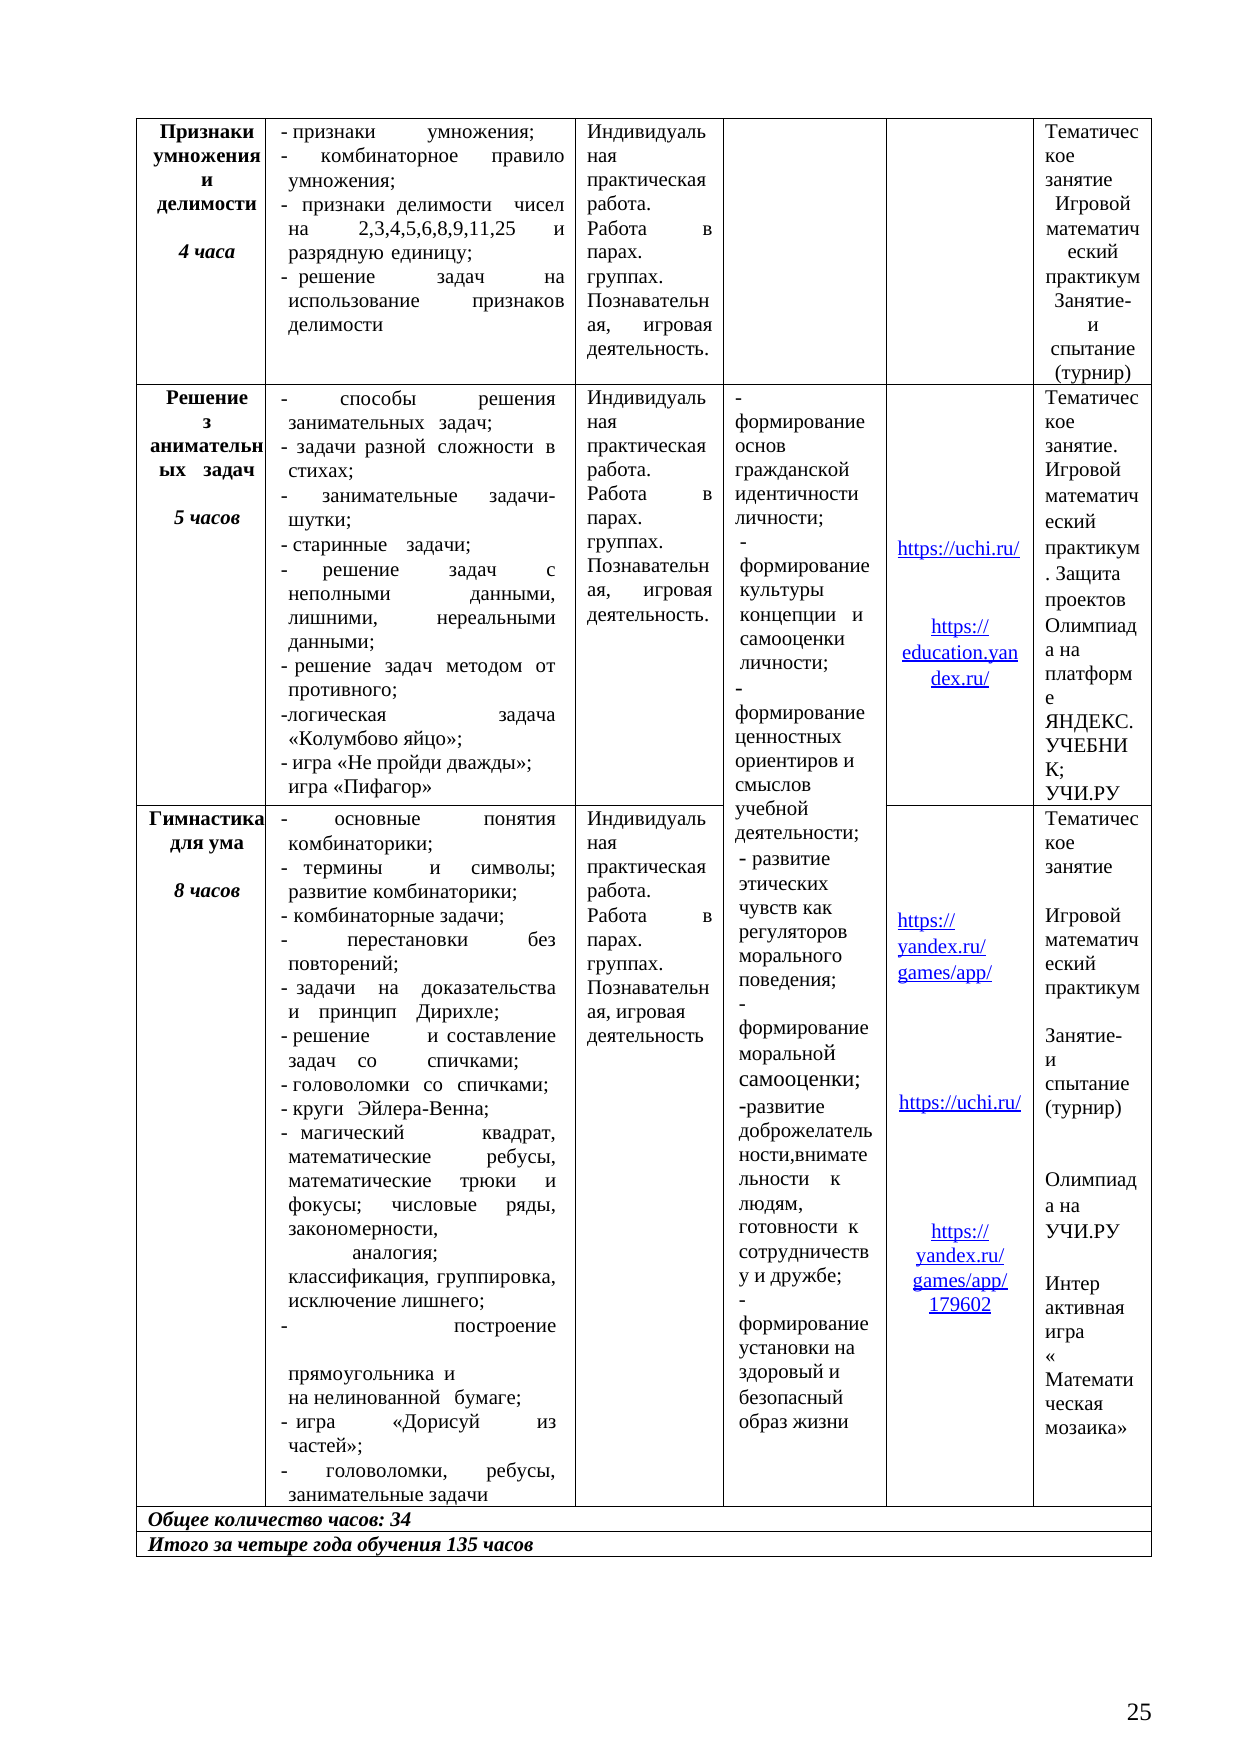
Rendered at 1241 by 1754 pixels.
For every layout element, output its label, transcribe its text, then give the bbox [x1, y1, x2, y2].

table_cell Индивидуальная практическая работа. Работа в парах. группах. Познавательная, игровая деятельность [576, 806, 723, 1506]
table_cell Тематическое занятие Игровой математический практикум Занятие-испытание (турнир) Олимпиада на УЧИ.РУ Интерактивная игра «Математическая мозаика» [1034, 806, 1151, 1506]
table_cell - формирование основ гражданской идентичности личности; - формирование культуры концепции и самооценки личности; - формирование ценностных ориентиров и смыслов учебной деятельности; - развитие этических чувств как регуляторов морального поведения; - формирование моральной самооценки; -развитие доброжелательности,внимательности к людям, готовности к сотрудничеству и дружбе; - формирование установки на здоровый и безопасный образ жизни [724, 385, 886, 1506]
table_cell Решение занимательных задач 5 часов [137, 385, 265, 805]
table_header [887, 119, 1033, 384]
table_header Индивидуальная практическая работа. Работа в парах. группах. Познавательная, игровая деятельность. [576, 119, 723, 384]
table_cell Индивидуальная практическая работа. Работа в парах. группах. Познавательная, игровая деятельность. [576, 385, 723, 805]
table_cell - способы решения занимательных задач; - задачи разной сложности в стихах; - занимательные задачи-шутки; - старинные задачи; - решение задач с неполными данными, лишними, нереальными данными; -решение задач методом от противного; -логическая задача «Колумбово яйцо»; - игра «Не пройди дважды»; игра «Пифагор» [266, 385, 575, 805]
table_header [724, 119, 886, 384]
table_cell Гимнастика для ума 8 часов [137, 806, 265, 1506]
table_header Признаки умножения и делимости 4 часа [137, 119, 265, 384]
table_header - признаки умножения; - комбинаторное правило умножения; -признаки делимости чисел на 2,3,4,5,6,8,9,11,25 и разрядную единицу; -решение задач на использование признаков делимости [266, 119, 575, 384]
table_cell https://uchi.ru/ https://education.yandex.ru/ [887, 385, 1033, 805]
table_cell Общее количество часов: 34 [137, 1507, 1151, 1531]
table_cell Тематическое занятие. Игровой математический практикум. Защита проектов Олимпиада на платформе ЯНДЕКС.УЧЕБНИК; УЧИ.РУ [1034, 385, 1151, 805]
table_cell Итого за четыре года обучения 135 часов [137, 1532, 1151, 1556]
table_cell - основные понятия комбинаторики; -термины и символы; развитие комбинаторики; - комбинаторные задачи; - перестановки без повторений; - задачи на доказательства и принцип Дирихле; - решение и составление задач со спичками; - головоломки со спичками; - круги Эйлера-Венна; - магический квадрат, математические ребусы, математические трюки и фокусы; числовые ряды, закономерности, аналогия; классификация, группировка, исключение лишнего; - построение прямоугольника и квадрата на нелинованной бумаге; -игра «Дорисуй из частей»; - головоломки, ребусы, занимательные задачи [266, 806, 575, 1506]
table_cell https://yandex.ru/games/app/ https://uchi.ru/ https://yandex.ru/games/app/179602 [887, 806, 1033, 1506]
table_header Тематическое занятие Игровой математический практикум Занятие-испытание (турнир) [1034, 119, 1151, 384]
